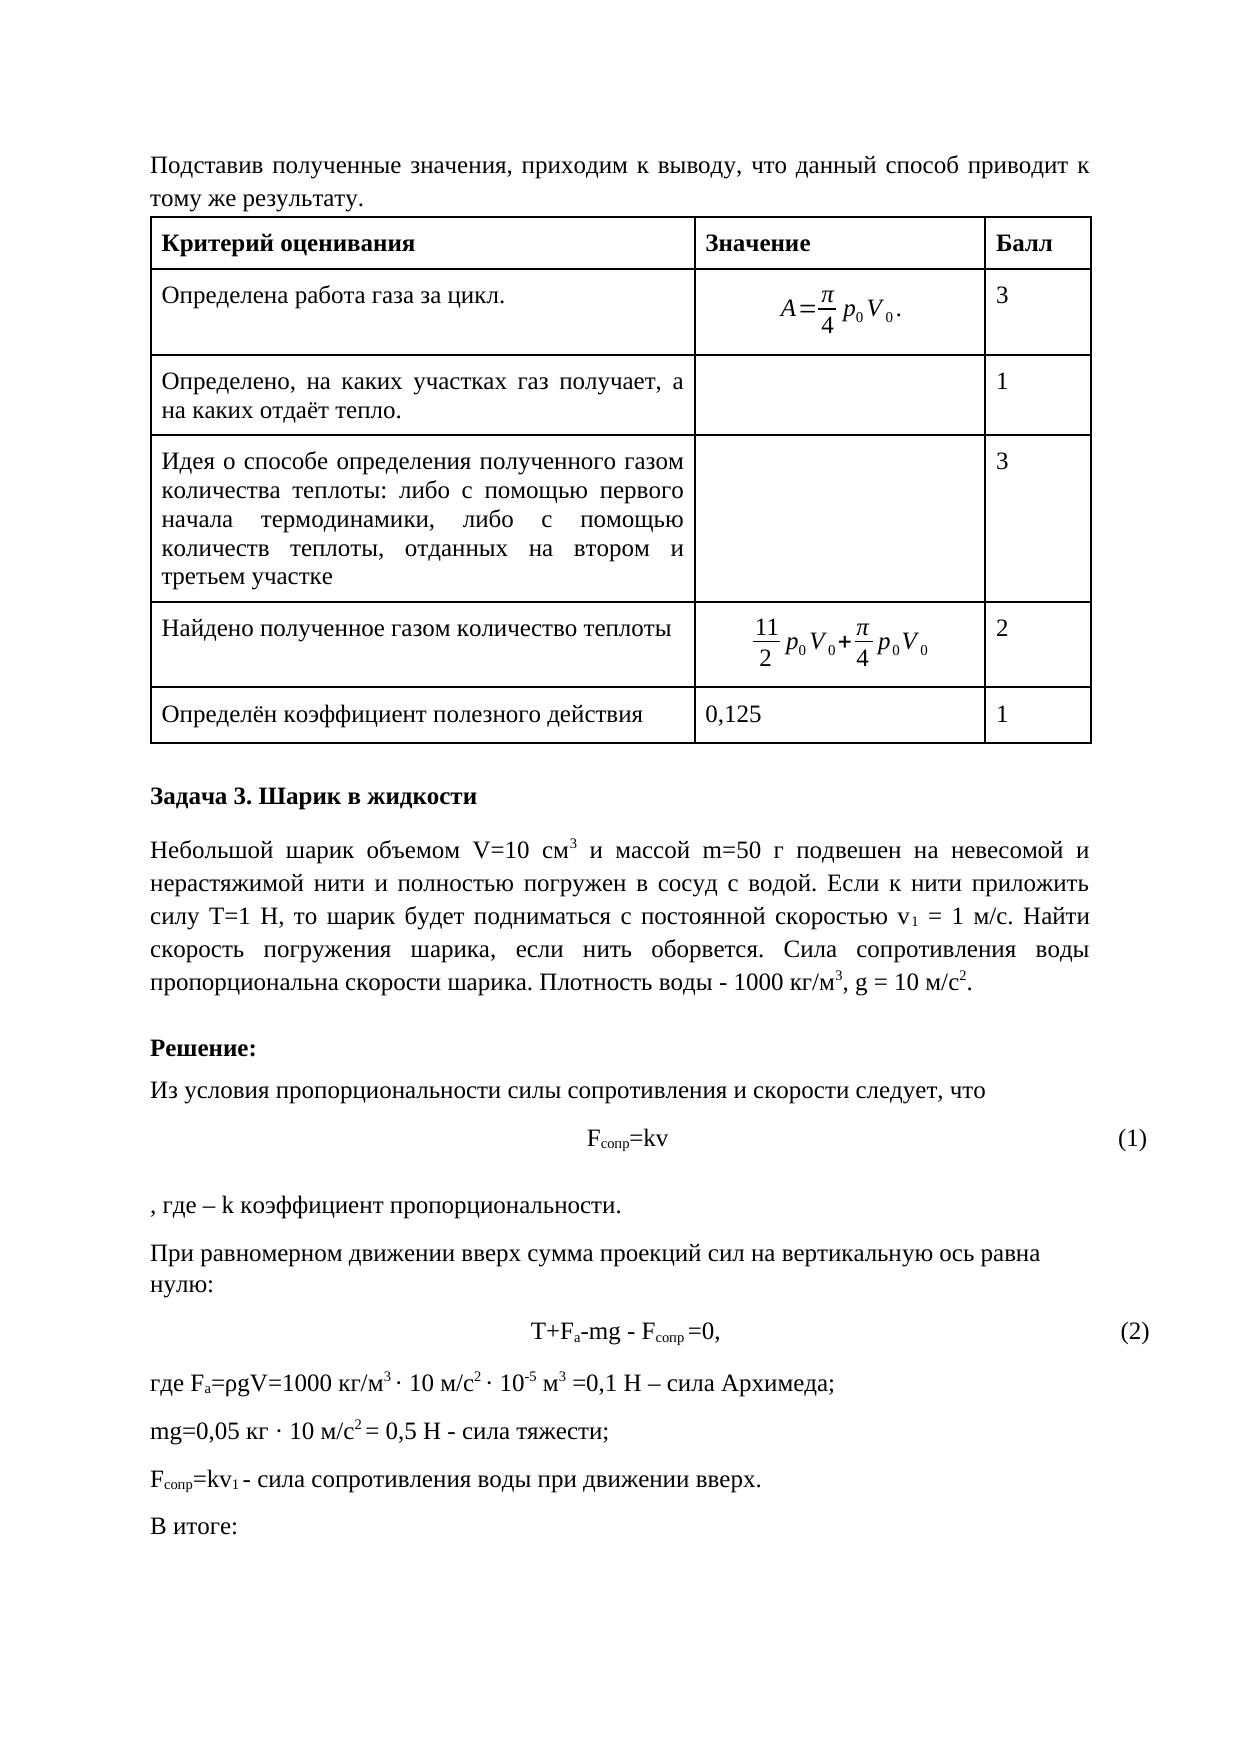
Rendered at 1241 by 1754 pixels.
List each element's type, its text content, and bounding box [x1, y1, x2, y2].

text где Fa=ρgV=1000 кг/м3 · 10 м/с2 · 10-5 м3 =0,1 Н – сила Архимеда; [150, 1368, 1090, 1397]
table_cell 3 [986, 436, 1090, 601]
text , где – k коэффициент пропорциональности. [150, 1190, 1090, 1219]
table_header Значение [696, 218, 984, 268]
table_cell 1 [986, 356, 1090, 434]
text Fсопр=kv1 - сила сопротивления воды при движении вверх. [150, 1464, 1090, 1492]
table_header (1) [1105, 1123, 1158, 1190]
table_cell [696, 603, 984, 686]
text В итоге: [150, 1511, 1090, 1540]
table_cell Определён коэффициент полезного действия [152, 688, 694, 742]
table_header (2) [1101, 1316, 1161, 1368]
subtitle Задача 3. Шарик в жидкости [150, 781, 1090, 810]
table_cell Найдено полученное газом количество теплоты [152, 603, 694, 686]
table_header Балл [986, 218, 1090, 268]
table_cell Идея о способе определения полученного газом количества теплоты: либо с помощью первого начала термодинамики, либо с помощью количеств теплоты, отданных на втором и третьем участке [152, 436, 694, 601]
table_cell Определена работа газа за цикл. [152, 270, 694, 353]
table_cell [696, 436, 984, 601]
table_header Fсопр=kv [150, 1123, 1105, 1190]
text Небольшой шарик объемом V=10 см3 и массой m=50 г подвешен на невесомой и нерастяжимой нити и полностью погружен в сосуд с водой. Если к нити приложить силу T=1 Н, то шарик будет подниматься с постоянной скоростью v1 = 1 м/с. Найти скорость погружения шарика, если нить оборвется. Сила сопротивления воды пропорциональна скорости шарика. Плотность воды - 1000 кг/м3, g = 10 м/с2. [150, 835, 1090, 996]
text Из условия пропорциональности силы сопротивления и скорости следует, что [150, 1075, 1090, 1104]
table_cell 1 [986, 688, 1090, 742]
table_header T+Fa-mg - Fсопр =0, [150, 1316, 1101, 1368]
table_cell [696, 356, 984, 434]
table_cell Определено, на каких участках газ получает, а на каких отдаёт тепло. [152, 356, 694, 434]
table_cell 3 [986, 270, 1090, 353]
table_cell 2 [986, 603, 1090, 686]
table_header Критерий оценивания [152, 218, 694, 268]
table_cell [696, 270, 984, 353]
subtitle Решение: [150, 1033, 1090, 1062]
text mg=0,05 кг · 10 м/с2 = 0,5 Н - сила тяжести; [150, 1416, 1090, 1445]
text Подставив полученные значения, приходим к выводу, что данный способ приводит к тому же результату. [150, 150, 1090, 212]
table_cell 0,125 [696, 688, 984, 742]
text При равномерном движении вверх сумма проекций сил на вертикальную ось равна нулю: [150, 1238, 1090, 1297]
